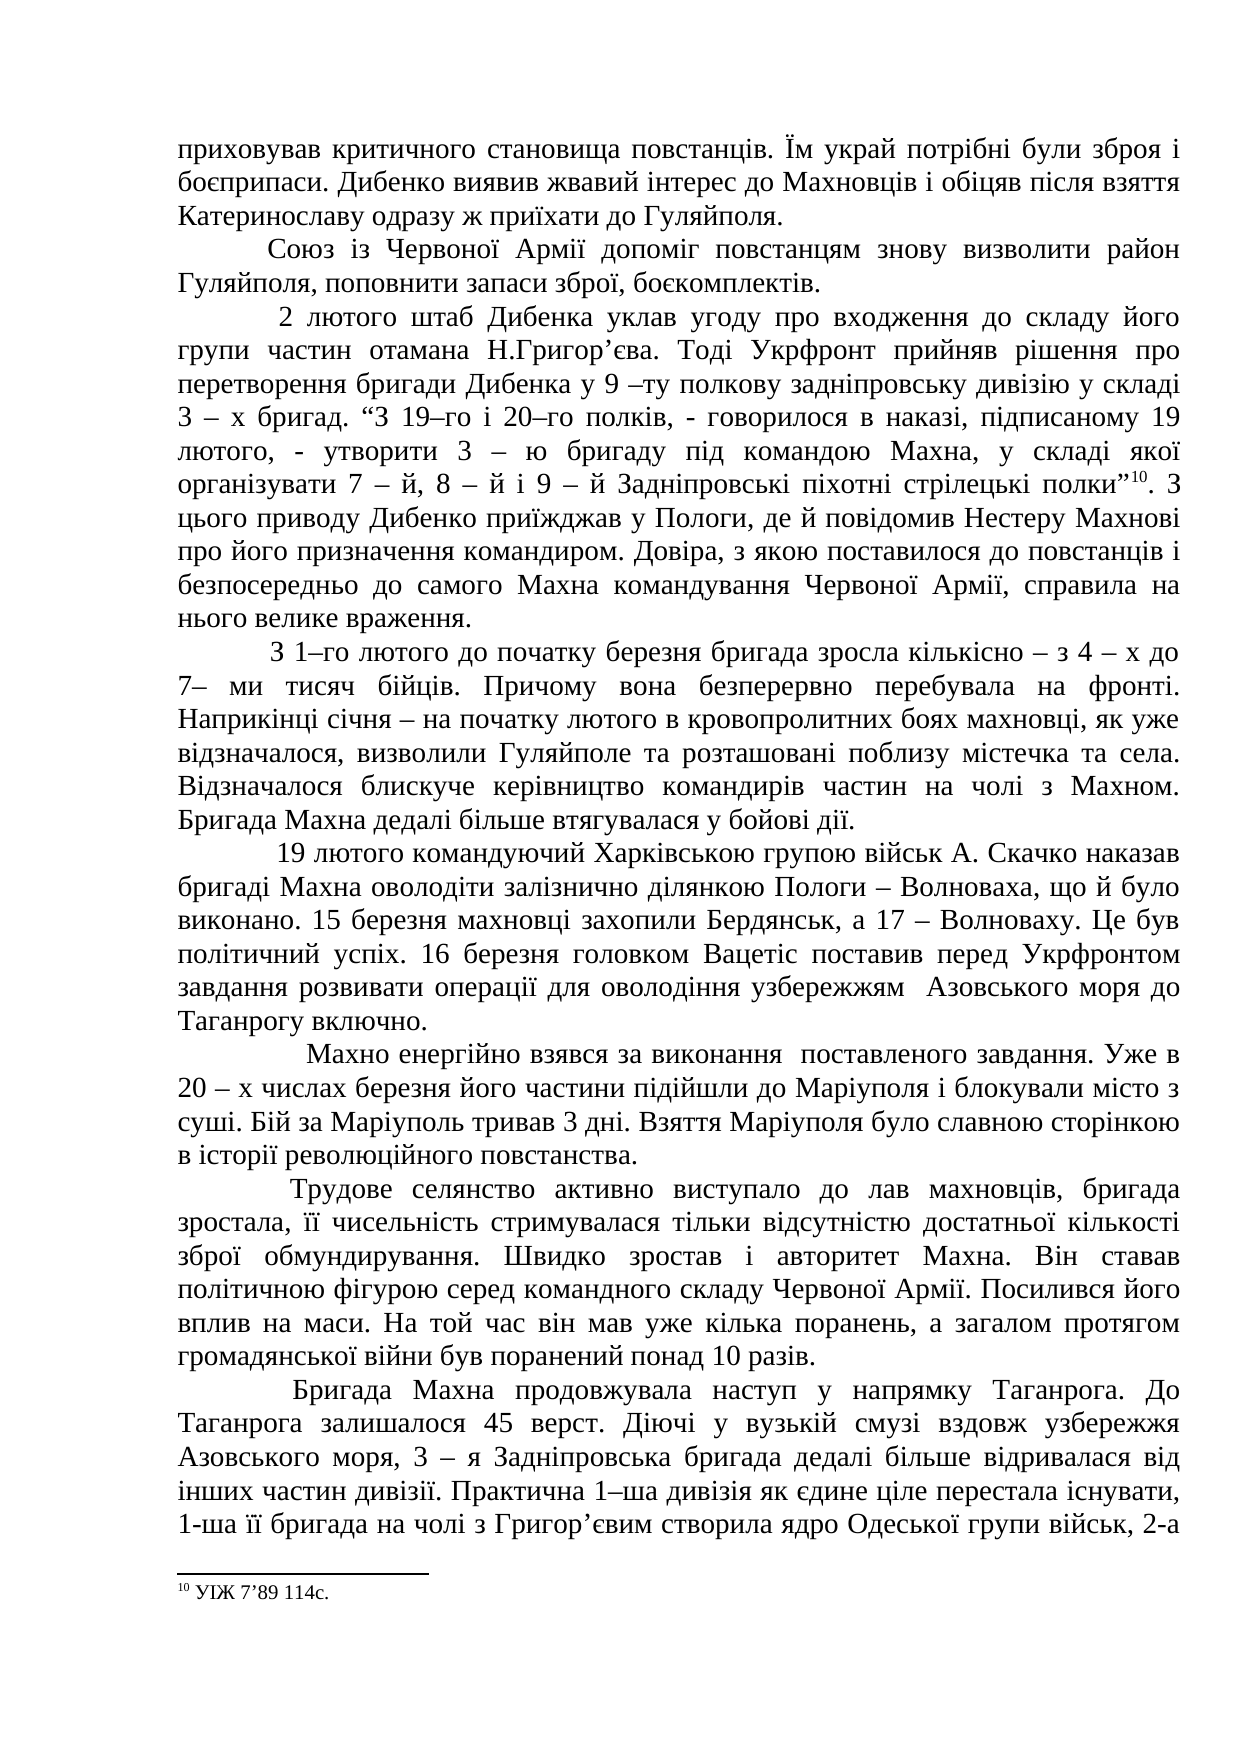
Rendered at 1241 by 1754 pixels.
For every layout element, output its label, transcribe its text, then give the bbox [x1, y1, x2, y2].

text 19 лютого командуючий Харківською групою військ А. Скачко наказав бригаді Махна оволодіти залізнично ділянкою Пологи – Волноваха, що й було виконано. 15 березня махновці захопили Бердянськ, а 17 – Волноваху. Це був політичний успіх. 16 березня головком Вацетіс поставив перед Укрфронтом завдання розвивати операції для оволодіння узбережжям Азовського моря до Таганрогу включно. [177, 835, 1181, 1037]
text З 1–го лютого до початку березня бригада зросла кількісно – з 4 – х до 7– ми тисяч бійців. Причому вона безперервно перебувала на фронті. Наприкінці січня – на початку лютого в кровопролитних боях махновці, як уже відзначалося, визволили Гуляйполе та розташовані поблизу містечка та села. Відзначалося блискуче керівництво командирів частин на чолі з Махном. Бригада Махна дедалі більше втягувалася у бойові дії. [177, 634, 1181, 835]
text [177, 131, 1181, 232]
text Махно енергійно взявся за виконання поставленого завдання. Уже в 20 – х числах березня його частини підійшли до Маріуполя і блокували місто з суші. Бій за Маріуполь тривав 3 дні. Взяття Маріуполя було славною сторінкою в історії революційного повстанства. [177, 1037, 1181, 1171]
text Союз із Червоної Армії допоміг повстанцям знову визволити район Гуляйполя, поповнити запаси зброї, боєкомплектів. [177, 232, 1181, 299]
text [177, 1372, 1181, 1540]
text 2 лютого штаб Дибенка уклав угоду про входження до складу його групи частин отамана Н.Григор’єва. Тоді Укрфронт прийняв рішення про перетворення бригади Дибенка у 9 –ту полкову задніпровську дивізію у складі 3 – х бригад. “З 19–го і 20–го полків, - говорилося в наказі, підписаному 19 лютого, - утворити 3 – ю бригаду під командою Махна, у складі якої організувати 7 – й, 8 – й і 9 – й Задніпровські піхотні стрілецькі полки”. З цього приводу Дибенко приїжджав у Пологи, де й повідомив Нестеру Махнові про його призначення командиром. Довіра, з якою поставилося до повстанців і безпосередньо до самого Махна командування Червоної Армії, справила на нього велике враження. [177, 299, 1181, 634]
text Трудове селянство активно виступало до лав махновців, бригада зростала, її чисельність стримувалася тільки відсутністю достатньої кількості зброї обмундирування. Швидко зростав і авторитет Махна. Він ставав політичною фігурою серед командного складу Червоної Армії. Посилився його вплив на маси. На той час він мав уже кілька поранень, а загалом протягом громадянської війни був поранений понад 10 разів. [177, 1171, 1181, 1372]
